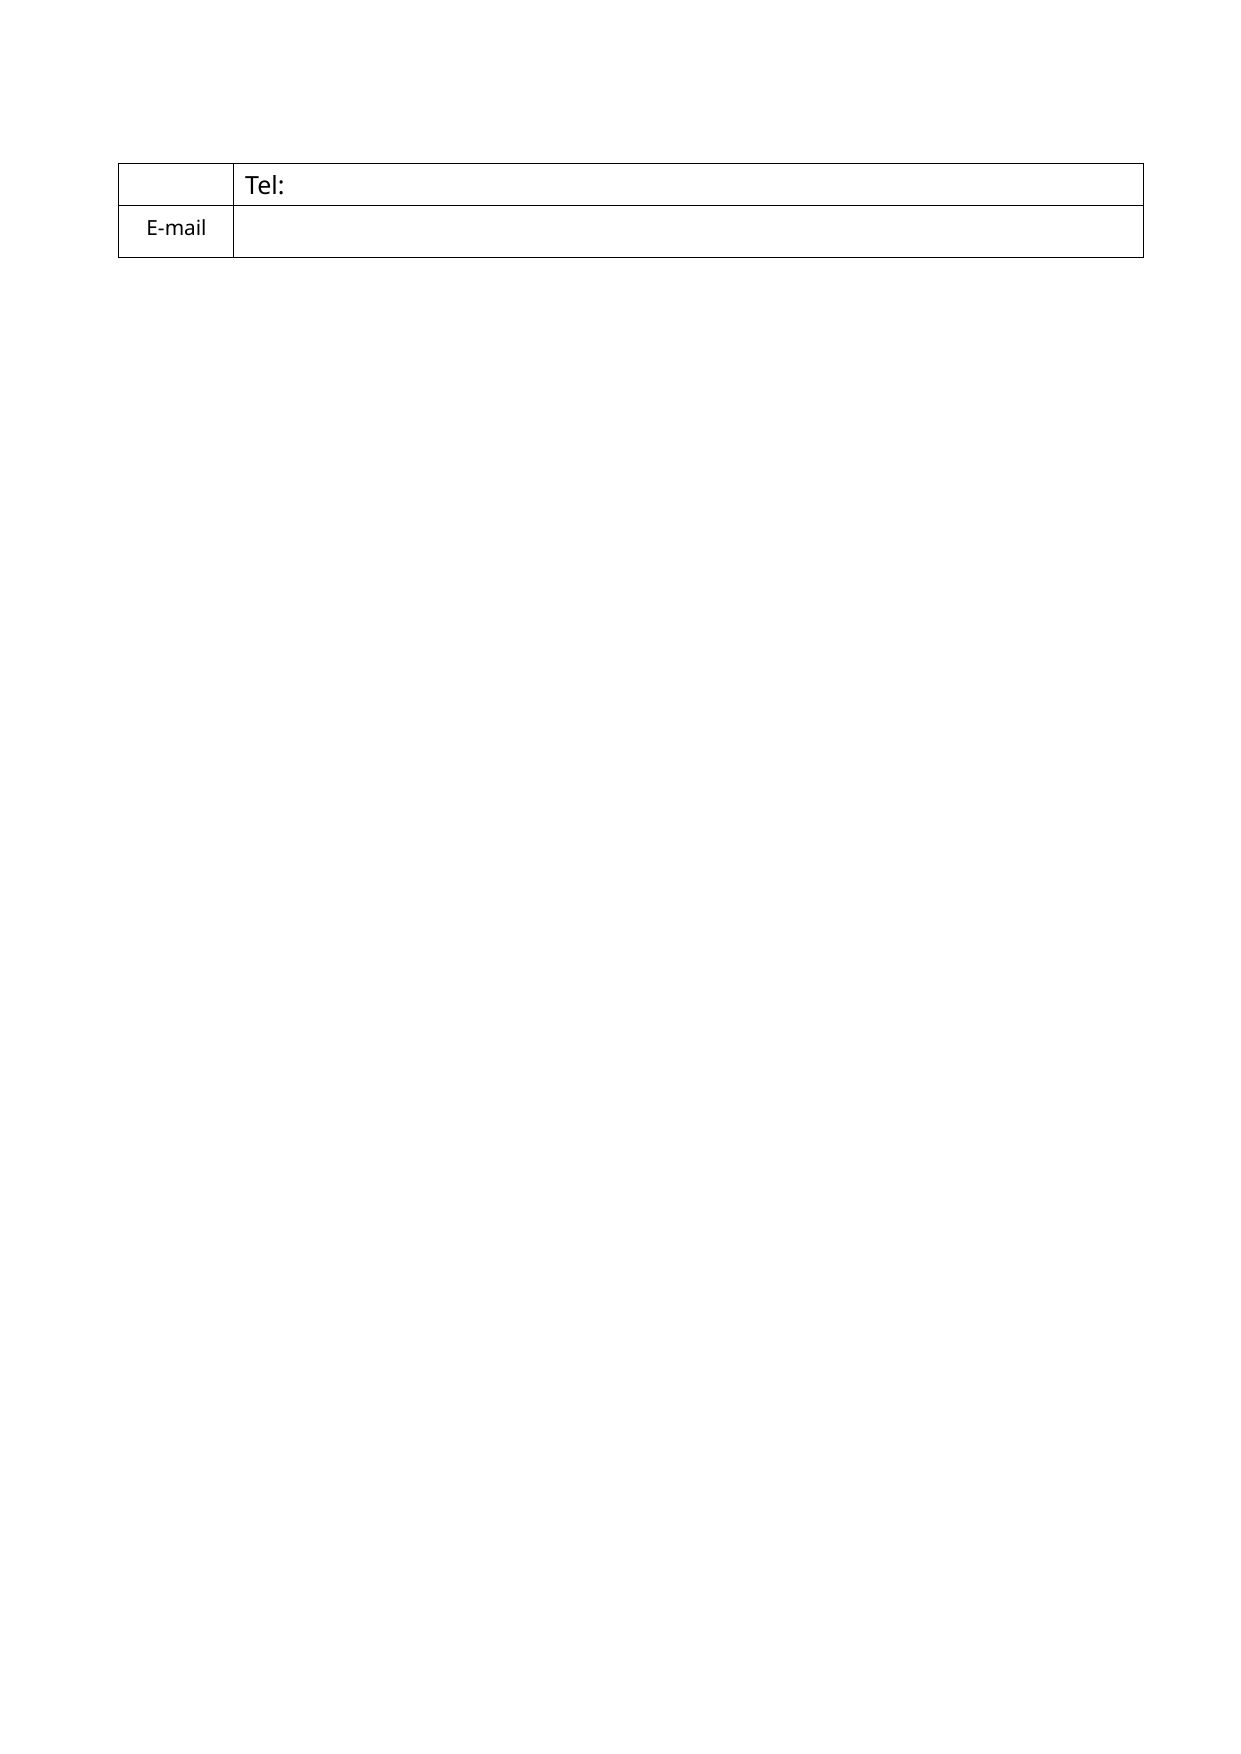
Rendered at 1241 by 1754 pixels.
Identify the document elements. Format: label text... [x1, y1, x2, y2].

table_cell Tel: [234, 164, 1143, 205]
table_cell E-mail [119, 206, 233, 257]
table_cell [234, 206, 1143, 257]
table_cell 住所 [119, 164, 233, 205]
